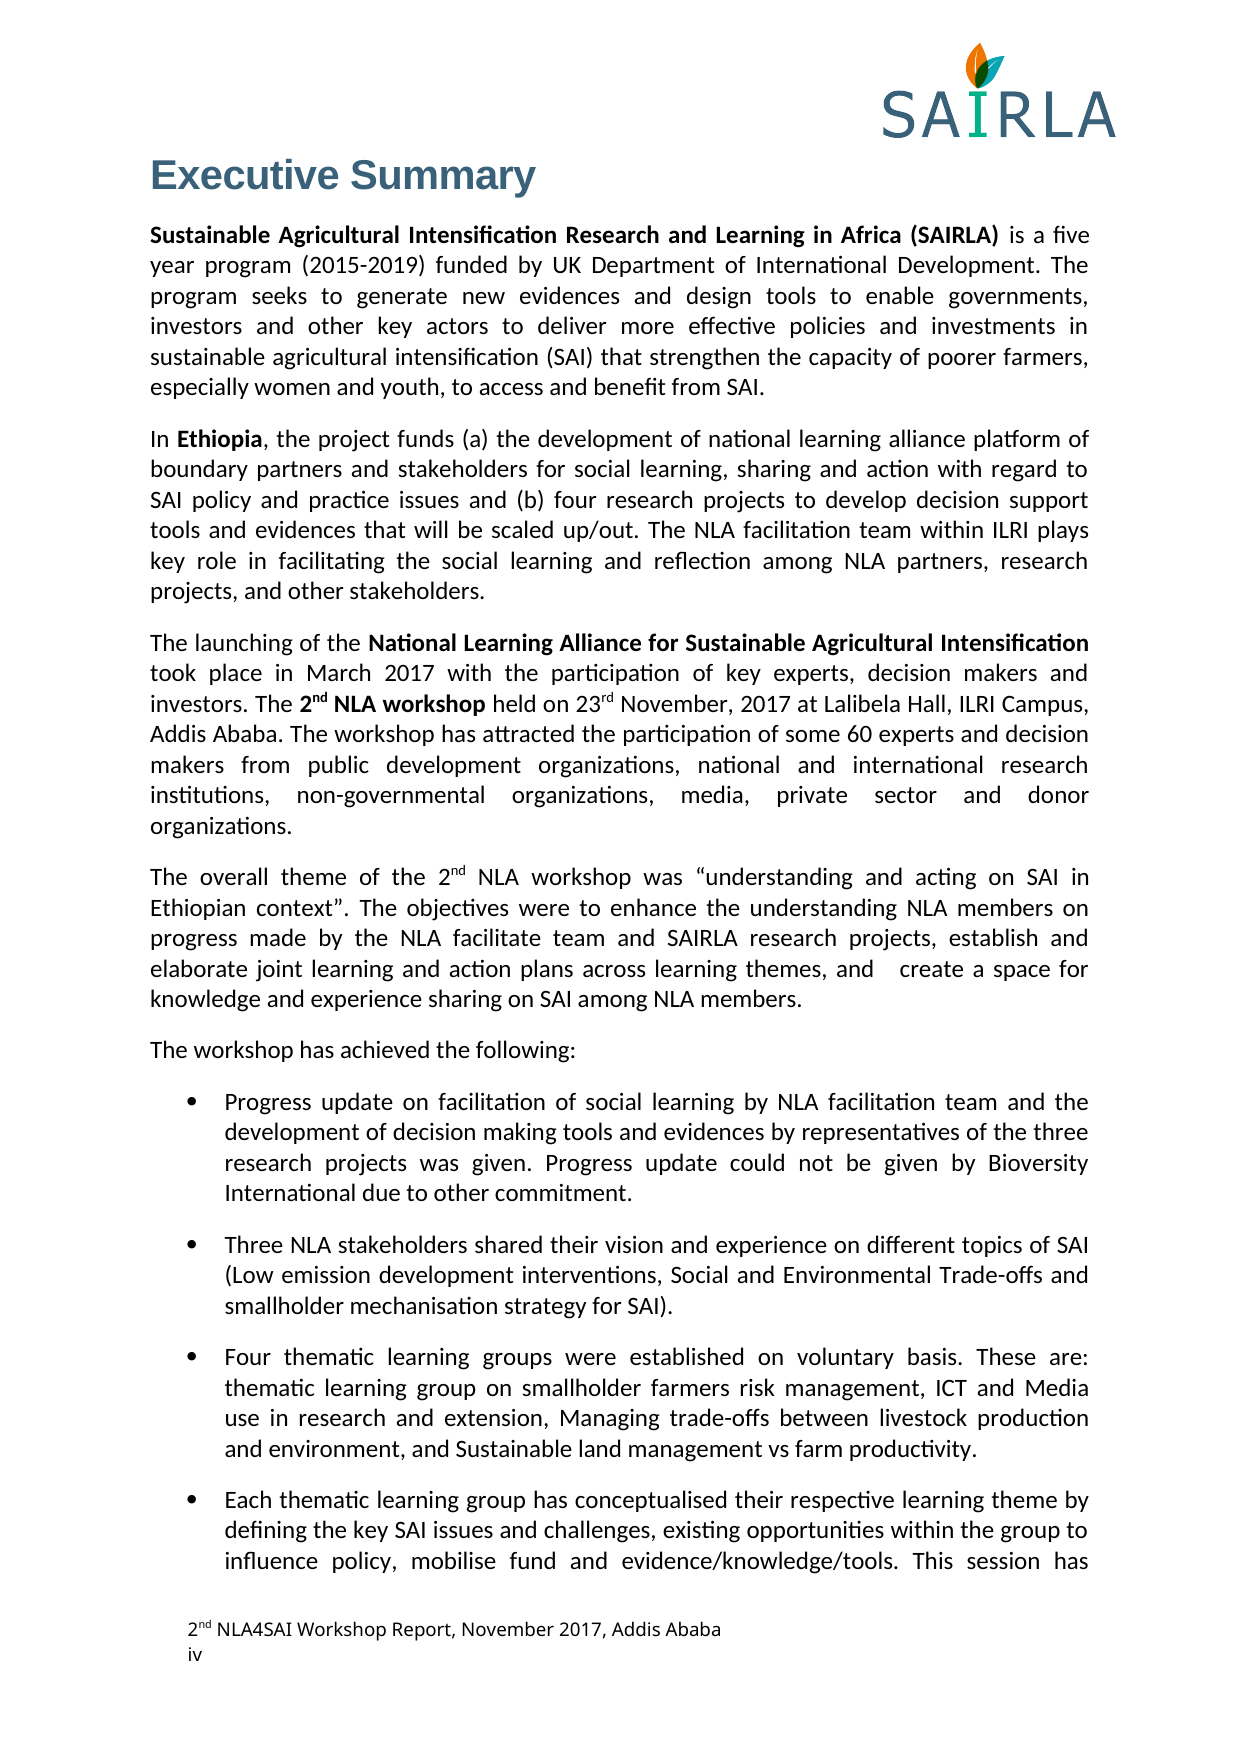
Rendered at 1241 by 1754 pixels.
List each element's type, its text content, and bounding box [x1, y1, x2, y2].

subtitle Executive Summary [150, 150, 1090, 198]
text The launching of the National Learning Alliance for Sustainable Agricultural Intensification took place in March 2017 with the participation of key experts, decision makers and investors. The 2nd NLA workshop held on 23rd November, 2017 at Lalibela Hall, ILRI Campus, Addis Ababa. The workshop has attracted the participation of some 60 experts and decision makers from public development organizations, national and international research institutions, non-governmental organizations, media, private sector and donor organizations. [150, 627, 1090, 840]
text In Ethiopia, the project funds (a) the development of national learning alliance platform of boundary partners and stakeholders for social learning, sharing and action with regard to SAI policy and practice issues and (b) four research projects to develop decision support tools and evidences that will be scaled up/out. The NLA facilitation team within ILRI plays key role in facilitating the social learning and reflection among NLA partners, research projects, and other stakeholders. [150, 423, 1090, 606]
text Sustainable Agricultural Intensification Research and Learning in Africa (SAIRLA) is a five year program (2015-2019) funded by UK Department of International Development. The program seeks to generate new evidences and design tools to enable governments, investors and other key actors to deliver more effective policies and investments in sustainable agricultural intensification (SAI) that strengthen the capacity of poorer farmers, especially women and youth, to access and benefit from SAI. [150, 219, 1090, 402]
list Three NLA stakeholders shared their vision and experience on different topics of SAI (Low emission development interventions, Social and Environmental Trade-offs and smallholder mechanisation strategy for SAI). [187, 1229, 1090, 1320]
text The overall theme of the 2nd NLA workshop was “understanding and acting on SAI in Ethiopian context”. The objectives were to enhance the understanding NLA members on progress made by the NLA facilitate team and SAIRLA research projects, establish and elaborate joint learning and action plans across learning themes, and create a space for knowledge and experience sharing on SAI among NLA members. [150, 861, 1090, 1014]
list Four thematic learning groups were established on voluntary basis. These are: thematic learning group on smallholder farmers risk management, ICT and Media use in research and extension, Managing trade-offs between livestock production and environment, and Sustainable land management vs farm productivity. [187, 1341, 1090, 1463]
picture [877, 39, 1122, 144]
list Progress update on facilitation of social learning by NLA facilitation team and the development of decision making tools and evidences by representatives of the three research projects was given. Progress update could not be given by Bioversity International due to other commitment. [187, 1086, 1090, 1208]
text The workshop has achieved the following: [150, 1034, 1090, 1065]
